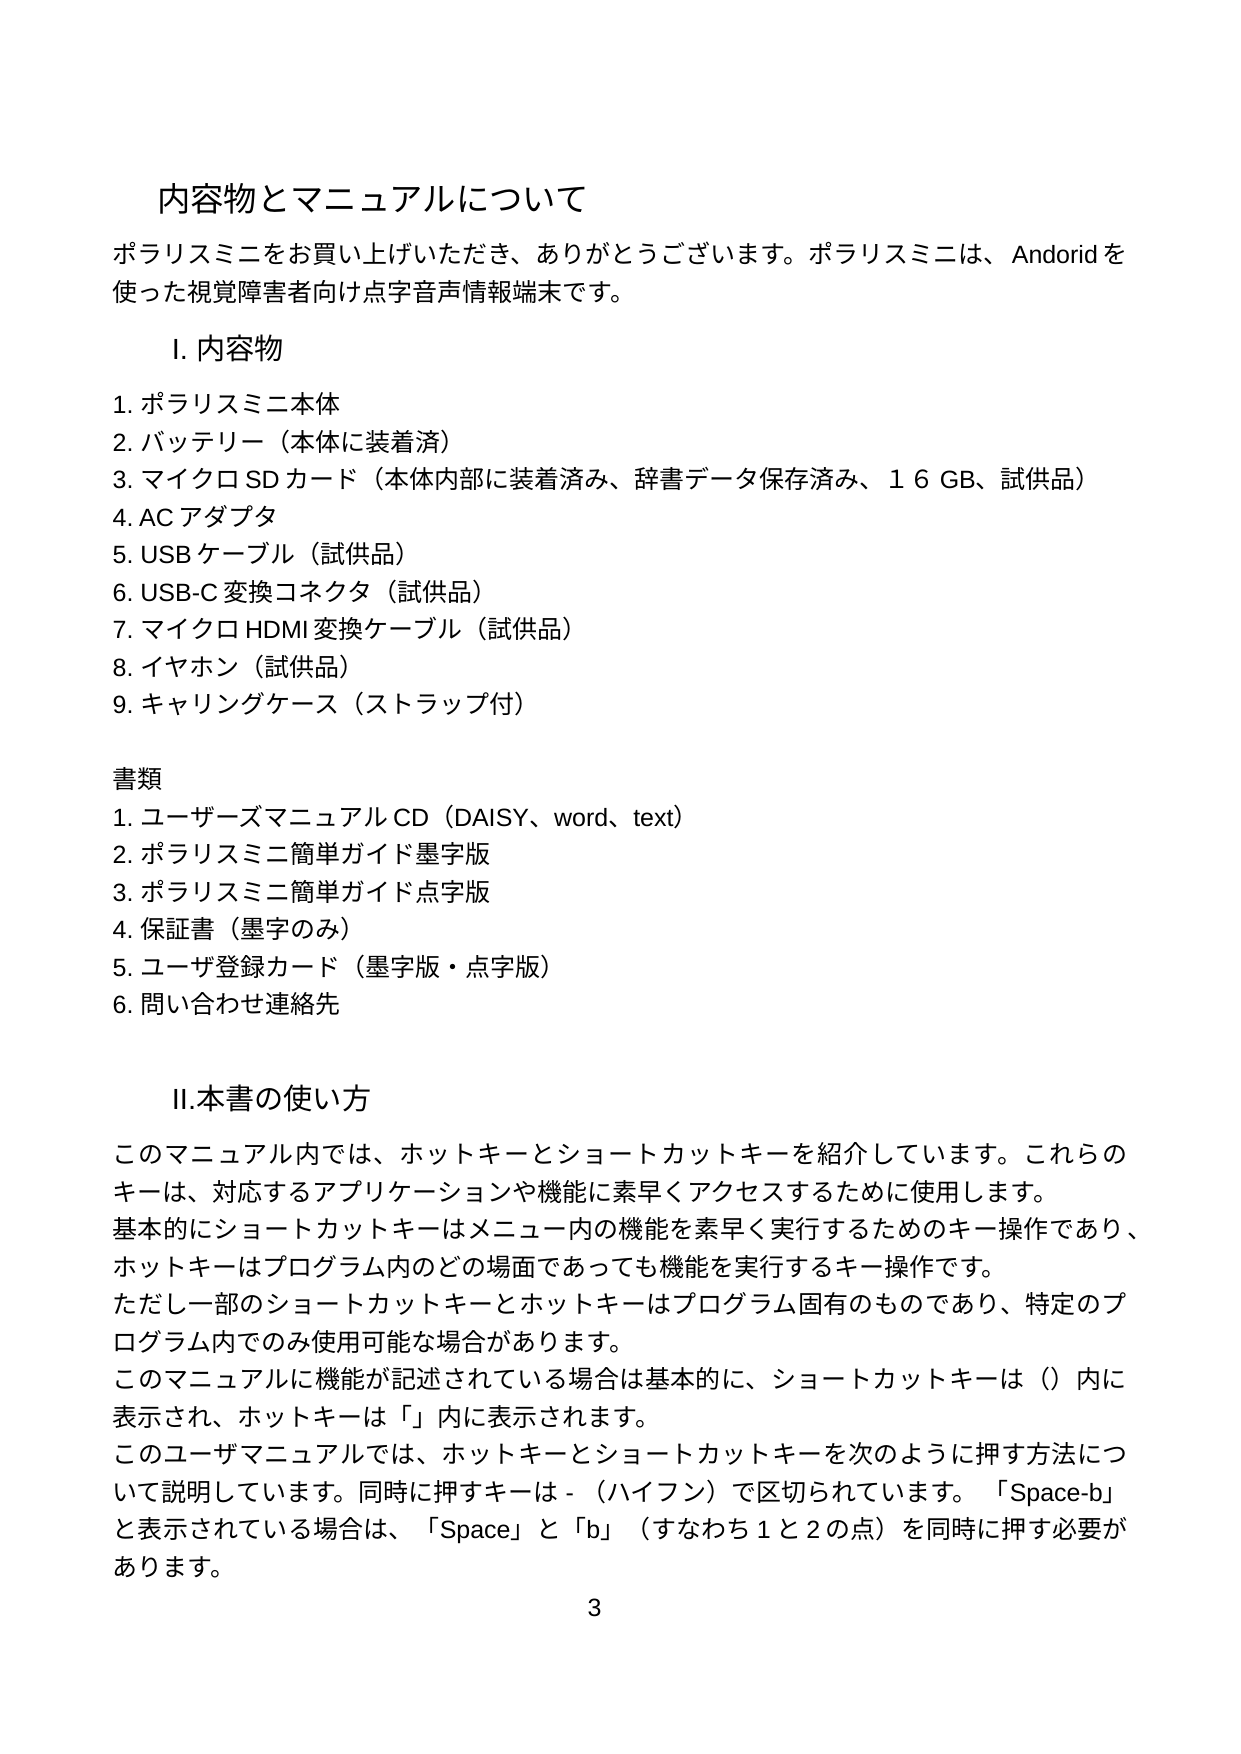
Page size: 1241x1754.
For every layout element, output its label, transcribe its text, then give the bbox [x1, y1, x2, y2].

text 書類 [112, 759, 1128, 797]
text ただし一部のショートカットキーとホットキーはプログラム固有のものであり、特定のプログラム内でのみ使用可能な場合があります。 [112, 1284, 1128, 1359]
text 7. マイクロHDMI変換ケーブル（試供品） [112, 609, 1128, 647]
text ポラリスミニをお買い上げいただき、ありがとうございます。ポラリスミニは、Andoridを使った視覚障害者向け点字音声情報端末です。 [112, 234, 1128, 309]
text 5. USBケーブル（試供品） [112, 534, 1128, 572]
subtitle I. 内容物 [172, 309, 1128, 384]
text 1. ユーザーズマニュアルCD（DAISY、word、text） [112, 797, 1128, 834]
subtitle 内容物とマニュアルについて [157, 159, 1128, 234]
text 6. 問い合わせ連絡先 [112, 984, 1128, 1022]
text 6. USB-C変換コネクタ（試供品） [112, 572, 1128, 609]
text 3. マイクロSDカード（本体内部に装着済み、辞書データ保存済み、１６GB、試供品） [112, 459, 1128, 497]
text 8. イヤホン（試供品） [112, 647, 1128, 684]
text 5. ユーザ登録カード（墨字版・点字版） [112, 947, 1128, 984]
text このユーザマニュアルでは、ホットキーとショートカットキーを次のように押す方法について説明しています。同時に押すキーは - （ハイフン）で区切られています。 「Space-b」と表示されている場合は、「Space」と「b」（すなわち1と2の点）を同時に押す必要があります。 [112, 1434, 1128, 1584]
text 2. ポラリスミニ簡単ガイド墨字版 [112, 834, 1128, 872]
text 2. バッテリー（本体に装着済） [112, 422, 1128, 459]
subtitle II.本書の使い方 [172, 1059, 1128, 1134]
text 9. キャリングケース（ストラップ付） [112, 684, 1128, 722]
text 3. ポラリスミニ簡単ガイド点字版 [112, 872, 1128, 909]
text このマニュアルに機能が記述されている場合は基本的に、ショートカットキーは（）内に表示され、ホットキーは「」内に表示されます。 [112, 1359, 1128, 1434]
text このマニュアル内では、ホットキーとショートカットキーを紹介しています。これらのキーは、対応するアプリケーションや機能に素早くアクセスするために使用します。 [112, 1134, 1128, 1209]
text 4. 保証書（墨字のみ） [112, 909, 1128, 947]
text 1. ポラリスミニ本体 [112, 384, 1128, 422]
text 基本的にショートカットキーはメニュー内の機能を素早く実行するためのキー操作であり、ホットキーはプログラム内のどの場面であっても機能を実行するキー操作です。 [112, 1209, 1128, 1284]
text 4. ACアダプタ [112, 497, 1128, 534]
